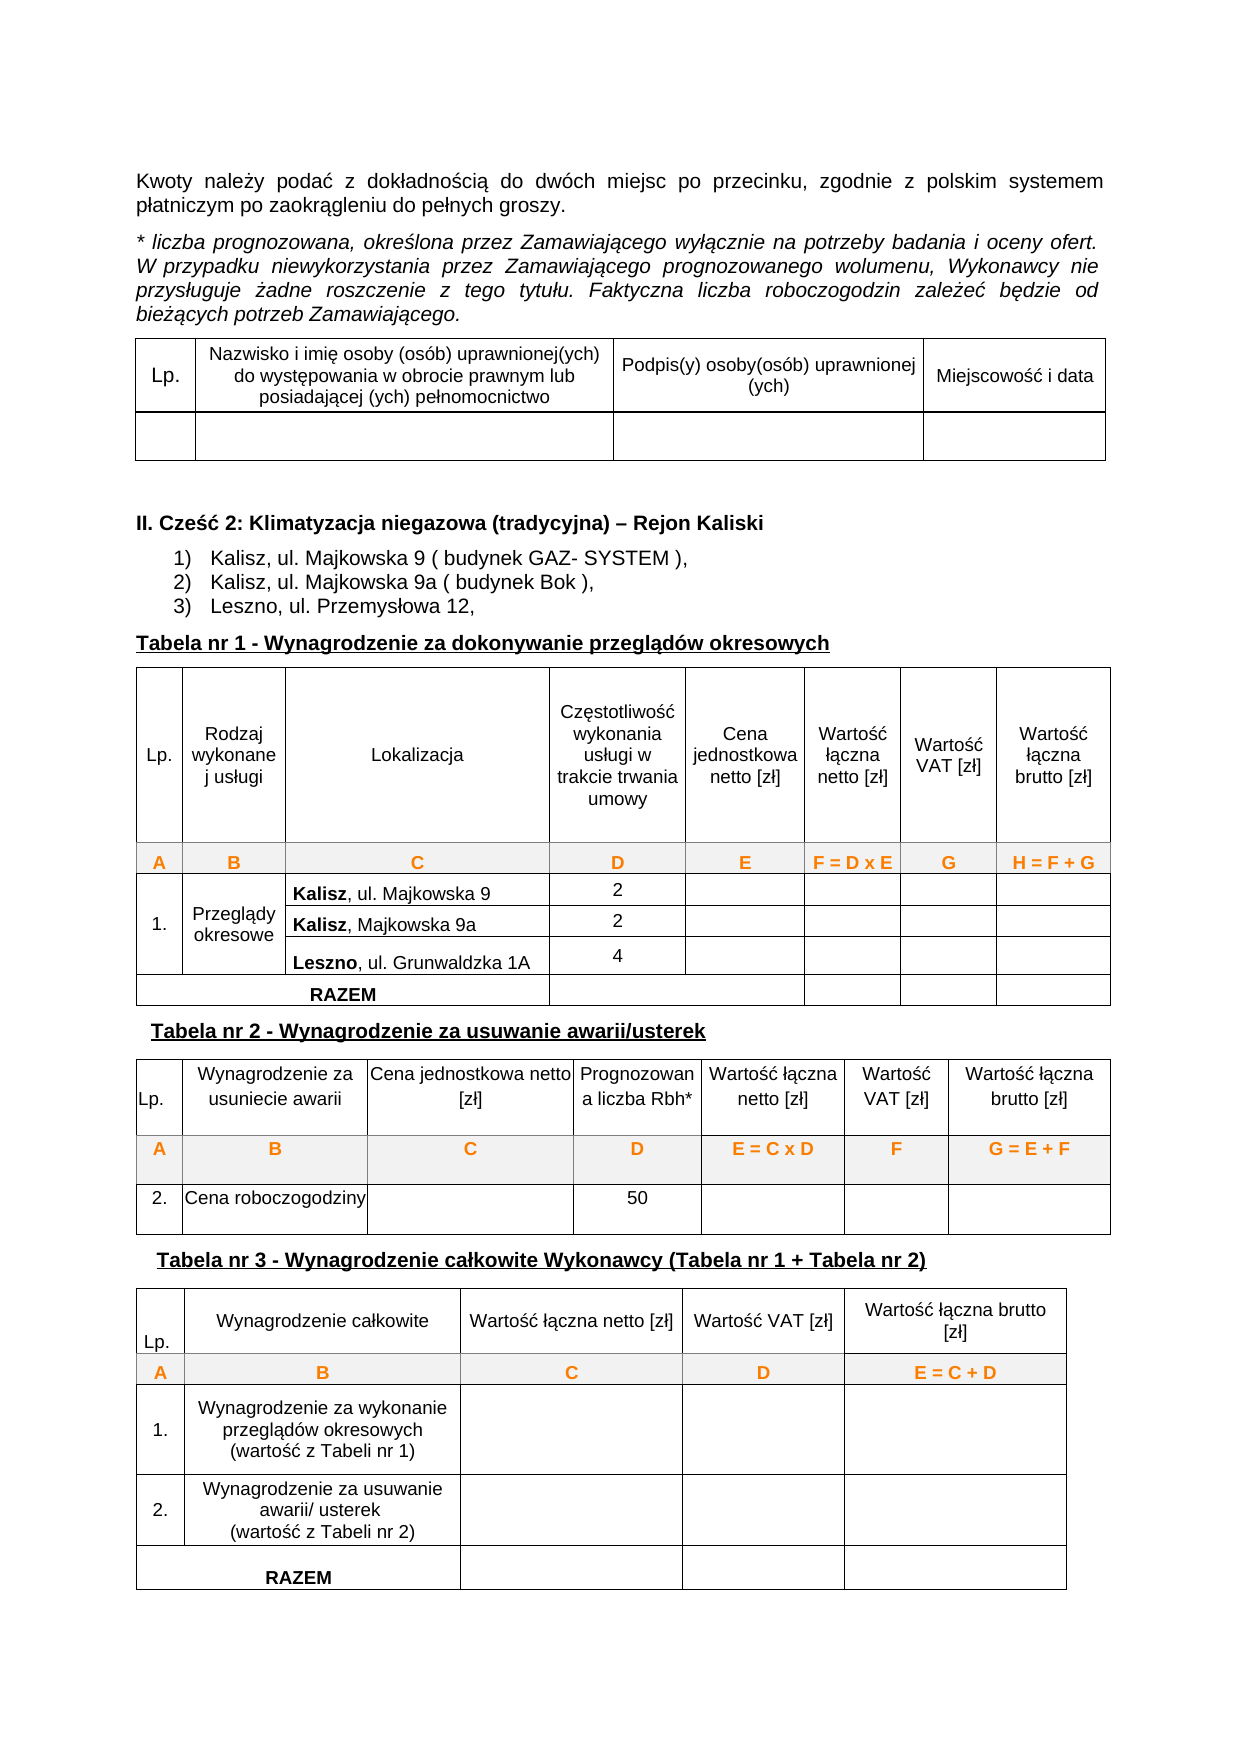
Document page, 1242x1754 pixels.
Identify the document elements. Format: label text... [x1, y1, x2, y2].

table_header Lp. [137, 1289, 184, 1352]
table_header Wartość łączna brutto [zł] [949, 1060, 1110, 1135]
table_header Wynagrodzenie za usuniecie awarii [183, 1060, 367, 1135]
table_header Lp. [136, 339, 195, 411]
table_cell 2 [550, 906, 685, 936]
table_cell 1. [137, 1385, 184, 1474]
table_cell E = C x D [702, 1136, 844, 1184]
table_cell D [574, 1136, 701, 1184]
table_cell [196, 413, 613, 460]
table_cell E [686, 843, 804, 873]
text II. Cześć 2: Klimatyzacja niegazowa (tradycyjna) – Rejon Kaliski [136, 510, 1106, 534]
table_header Lokalizacja [286, 668, 549, 842]
table_cell [461, 1546, 682, 1589]
table_cell [997, 874, 1110, 904]
table_cell RAZEM [137, 975, 549, 1005]
table_header Lp. [137, 1060, 182, 1135]
table_cell [901, 906, 996, 936]
table_header Lp. [137, 668, 182, 842]
table_cell D [683, 1354, 844, 1384]
table_cell B [183, 843, 285, 873]
table_header Wartość VAT [zł] [683, 1289, 844, 1352]
table_cell G [901, 843, 996, 873]
table_cell RAZEM [137, 1546, 460, 1589]
table_header Wartość VAT [zł] [845, 1060, 948, 1135]
table_cell C [286, 843, 549, 873]
table_cell [686, 906, 804, 936]
table_cell [683, 1475, 844, 1545]
table_cell 1. [137, 874, 182, 974]
table_header Częstotliwość wykonania usługi w trakcie trwania umowy [550, 668, 685, 842]
table_cell [805, 874, 900, 904]
table_cell H = F + G [997, 843, 1110, 873]
table_header Wartość łączna brutto [zł] [997, 668, 1110, 842]
text Tabela nr 1 - Wynagrodzenie za dokonywanie przeglądów okresowych [136, 631, 1102, 654]
table_cell [550, 975, 804, 1005]
table_cell [997, 975, 1110, 1005]
table_cell [924, 413, 1105, 460]
text Tabela nr 2 - Wynagrodzenie za usuwanie awarii/usterek [151, 1018, 1106, 1042]
table_cell [845, 1475, 1066, 1545]
table_cell C [461, 1354, 682, 1384]
text Kwoty należy podać z dokładnością do dwóch miejsc po przecinku, zgodnie z polskim systemem płatniczym po zaokrągleniu do pełnych groszy. [136, 169, 1105, 217]
text * liczba prognozowana, określona przez Zamawiającego wyłącznie na potrzeby badania i oceny ofert. W przypadku niewykorzystania przez Zamawiającego prognozowanego wolumenu, Wykonawcy nie przysługuje żadne roszczenie z tego tytułu. Faktyczna liczba roboczogodzin zależeć będzie od bieżących potrzeb Zamawiającego. [136, 230, 1102, 326]
table_header Cena jednostkowa netto [zł] [686, 668, 804, 842]
text Tabela nr 3 - Wynagrodzenie całkowite Wykonawcy (Tabela nr 1 + Tabela nr 2) [151, 1247, 1106, 1271]
table_cell [614, 413, 923, 460]
table_cell 2. [137, 1475, 184, 1545]
table_cell B [183, 1136, 367, 1184]
table_cell [901, 937, 996, 974]
table_cell [683, 1546, 844, 1589]
table_header Miejscowość i data [924, 339, 1105, 411]
table_cell [686, 874, 804, 904]
table_header Podpis(y) osoby(osób) uprawnionej (ych) [614, 339, 923, 411]
table_cell 2. [137, 1185, 182, 1234]
table_cell [686, 937, 804, 974]
table_cell A [137, 843, 182, 873]
table_cell [845, 1385, 1066, 1474]
table_cell A [137, 1354, 184, 1384]
table_cell [997, 906, 1110, 936]
table_cell [901, 874, 996, 904]
table_cell F [845, 1136, 948, 1184]
table_cell [136, 413, 195, 460]
table_cell Cena roboczogodziny [183, 1185, 367, 1234]
table_header Rodzaj wykonanej usługi [183, 668, 285, 842]
table_cell [461, 1475, 682, 1545]
table_cell Wynagrodzenie za usuwanie awarii/ usterek (wartość z Tabeli nr 2) [185, 1475, 460, 1545]
table_cell [683, 1385, 844, 1474]
list Leszno, ul. Przemysłowa 12, [173, 594, 1106, 618]
table_header Wartość VAT [zł] [901, 668, 996, 842]
table_cell [805, 906, 900, 936]
table_cell [368, 1185, 573, 1234]
table_cell A [137, 1136, 182, 1184]
table_header Wartość łączna brutto [zł] [845, 1289, 1066, 1352]
table_cell [805, 975, 900, 1005]
table_header Wartość łączna netto [zł] [805, 668, 900, 842]
table_cell Kalisz, Majkowska 9a [286, 906, 549, 936]
table_cell Wynagrodzenie za wykonanie przeglądów okresowych (wartość z Tabeli nr 1) [185, 1385, 460, 1474]
table_cell G = E + F [949, 1136, 1110, 1184]
table_cell [805, 937, 900, 974]
table_cell [949, 1185, 1110, 1234]
table_cell [845, 1546, 1066, 1589]
list Kalisz, ul. Majkowska 9a ( budynek Bok ), [173, 570, 1106, 594]
table_cell Przeglądy okresowe [183, 874, 285, 974]
table_cell [901, 975, 996, 1005]
table_cell B [185, 1354, 460, 1384]
table_header Prognozowana liczba Rbh* [574, 1060, 701, 1135]
table_cell 4 [550, 937, 685, 974]
table_header Wartość łączna netto [zł] [702, 1060, 844, 1135]
table_cell Kalisz, ul. Majkowska 9 [286, 874, 549, 904]
table_cell 2 [550, 874, 685, 904]
table_header Cena jednostkowa netto [zł] [368, 1060, 573, 1135]
list Kalisz, ul. Majkowska 9 ( budynek GAZ- SYSTEM ), [173, 546, 1106, 570]
table_header Nazwisko i imię osoby (osób) uprawnionej(ych) do występowania w obrocie prawnym lub posiadającej (ych) pełnomocnictwo [196, 339, 613, 411]
table_header Wartość łączna netto [zł] [461, 1289, 682, 1352]
table_cell [461, 1385, 682, 1474]
table_cell [702, 1185, 844, 1234]
table_cell F = D x E [805, 843, 900, 873]
table_cell [997, 937, 1110, 974]
table_cell Leszno, ul. Grunwaldzka 1A [286, 937, 549, 974]
table_header Wynagrodzenie całkowite [185, 1289, 460, 1352]
table_cell D [550, 843, 685, 873]
table_cell 50 [574, 1185, 701, 1234]
table_cell [845, 1185, 948, 1234]
table_cell E = C + D [845, 1354, 1066, 1384]
table_cell C [368, 1136, 573, 1184]
